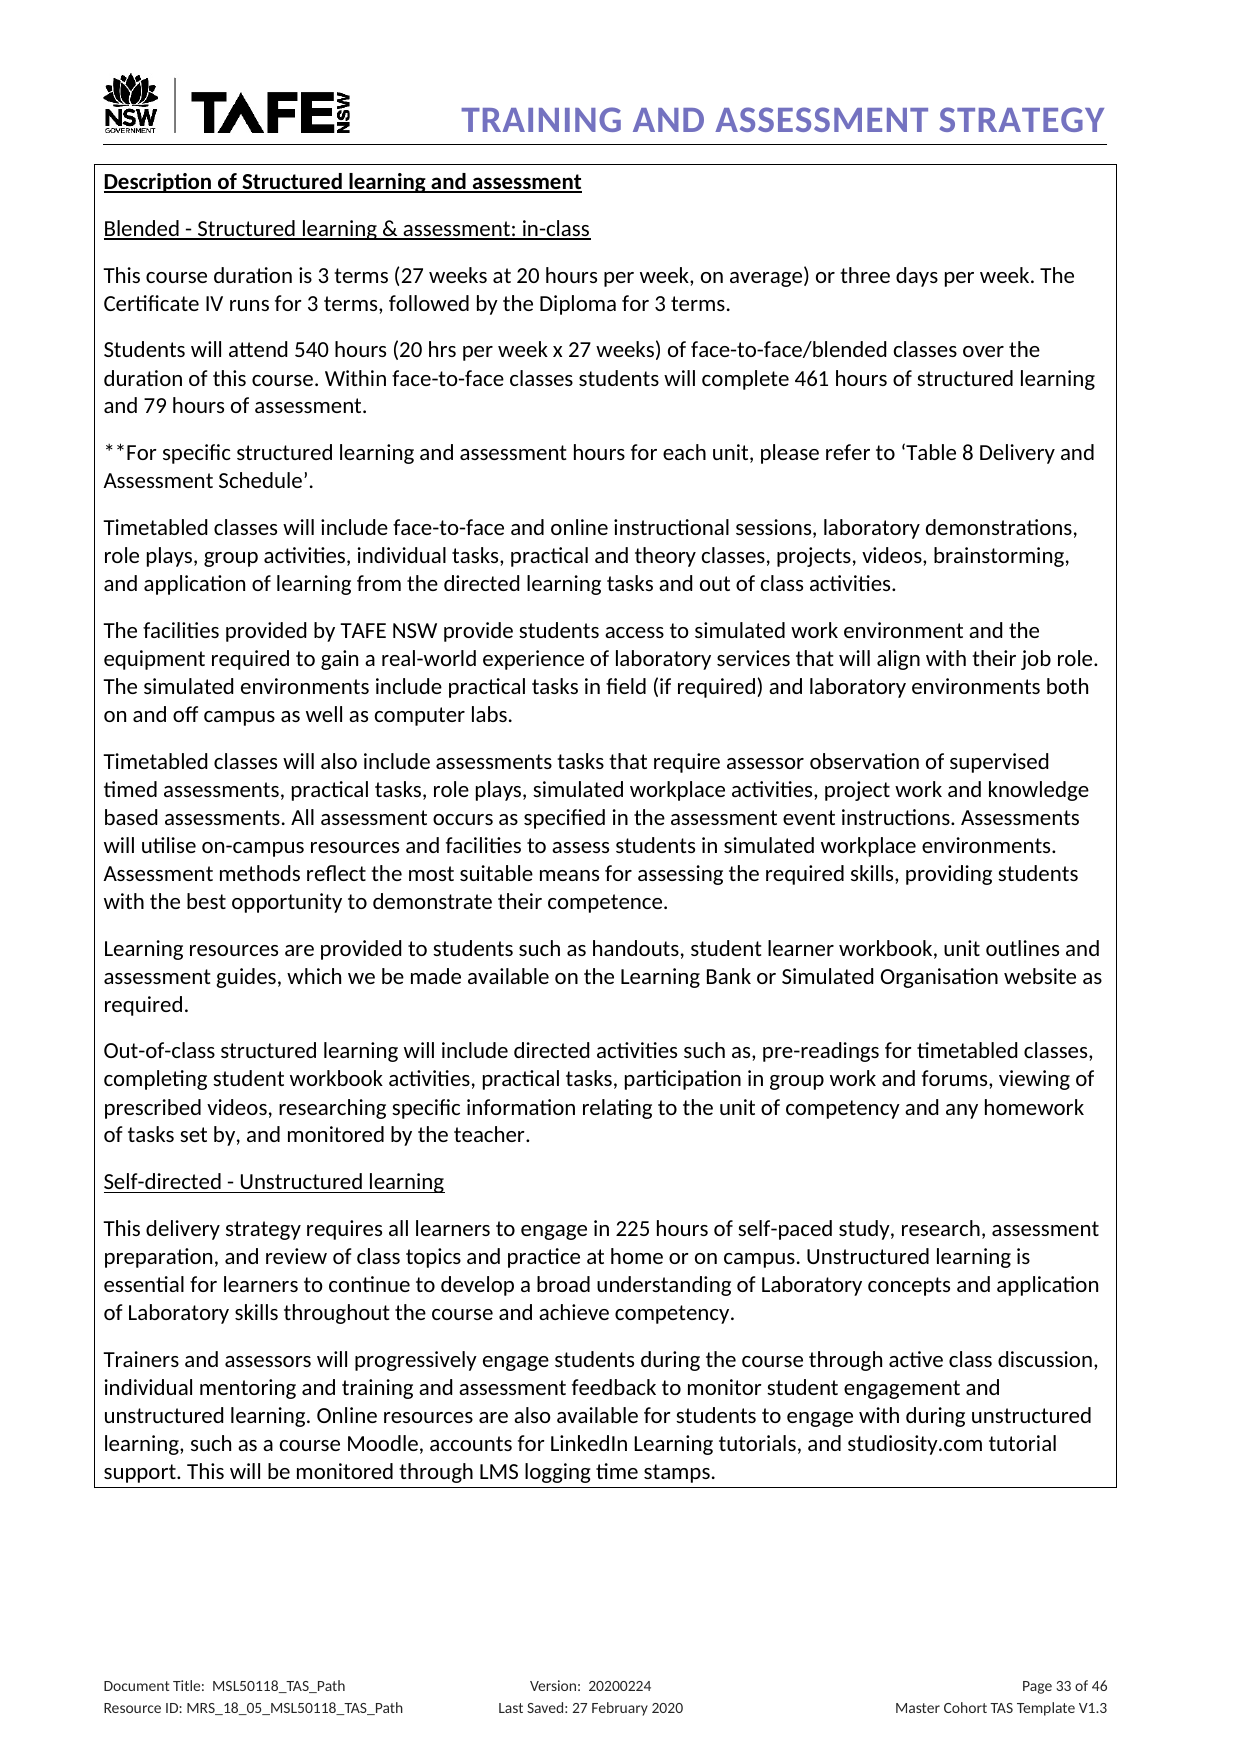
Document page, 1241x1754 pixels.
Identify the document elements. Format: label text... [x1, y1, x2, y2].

text Students will attend 540 hours (20 hrs per week x 27 weeks) of face-to-face/blended classes over the duration of this course. Within face-to-face classes students will complete 461 hours of structured learning and 79 hours of assessment. [95, 332, 1116, 420]
text Blended - Structured learning & assessment: in-class [95, 211, 1116, 242]
text Self-directed - Unstructured learning [95, 1164, 1116, 1195]
text Out-of-class structured learning will include directed activities such as, pre-readings for timetabled classes, completing student workbook activities, practical tasks, participation in group work and forums, viewing of prescribed videos, researching specific information relating to the unit of competency and any homework of tasks set by, and monitored by the teacher. [95, 1033, 1116, 1149]
text The facilities provided by TAFE NSW provide students access to simulated work environment and the equipment required to gain a real-world experience of laboratory services that will align with their job role. The simulated environments include practical tasks in field (if required) and laboratory environments both on and off campus as well as computer labs. [95, 613, 1116, 728]
text **For specific structured learning and assessment hours for each unit, please refer to ‘Table 8 Delivery and Assessment Schedule’. [95, 435, 1116, 494]
text Learning resources are provided to students such as handouts, student learner workbook, unit outlines and assessment guides, which we be made available on the Learning Bank or Simulated Organisation website as required. [95, 931, 1116, 1018]
text Timetabled classes will also include assessments tasks that require assessor observation of supervised timed assessments, practical tasks, role plays, simulated workplace activities, project work and knowledge based assessments. All assessment occurs as specified in the assessment event instructions. Assessments will utilise on-campus resources and facilities to assess students in simulated workplace environments. Assessment methods reflect the most suitable means for assessing the required skills, providing students with the best opportunity to demonstrate their competence. [95, 744, 1116, 915]
text Description of Structured learning and assessment [95, 165, 1116, 195]
text Timetabled classes will include face-to-face and online instructional sessions, laboratory demonstrations, role plays, group activities, individual tasks, practical and theory classes, projects, videos, brainstorming, and application of learning from the directed learning tasks and out of class activities. [95, 510, 1116, 597]
text This delivery strategy requires all learners to engage in 225 hours of self-paced study, research, assessment preparation, and review of class topics and practice at home or on campus. Unstructured learning is essential for learners to continue to develop a broad understanding of Laboratory concepts and application of Laboratory skills throughout the course and achieve competency. [95, 1211, 1116, 1326]
text Trainers and assessors will progressively engage students during the course through active class discussion, individual mentoring and training and assessment feedback to monitor student engagement and unstructured learning. Online resources are also available for students to engage with during unstructured learning, such as a course Moodle, accounts for LinkedIn Learning tutorials, and studiosity.com tutorial support. This will be monitored through LMS logging time stamps. [95, 1342, 1116, 1487]
picture [103, 73, 350, 133]
text This course duration is 3 terms (27 weeks at 20 hours per week, on average) or three days per week. The Certificate IV runs for 3 terms, followed by the Diploma for 3 terms. [95, 258, 1116, 317]
